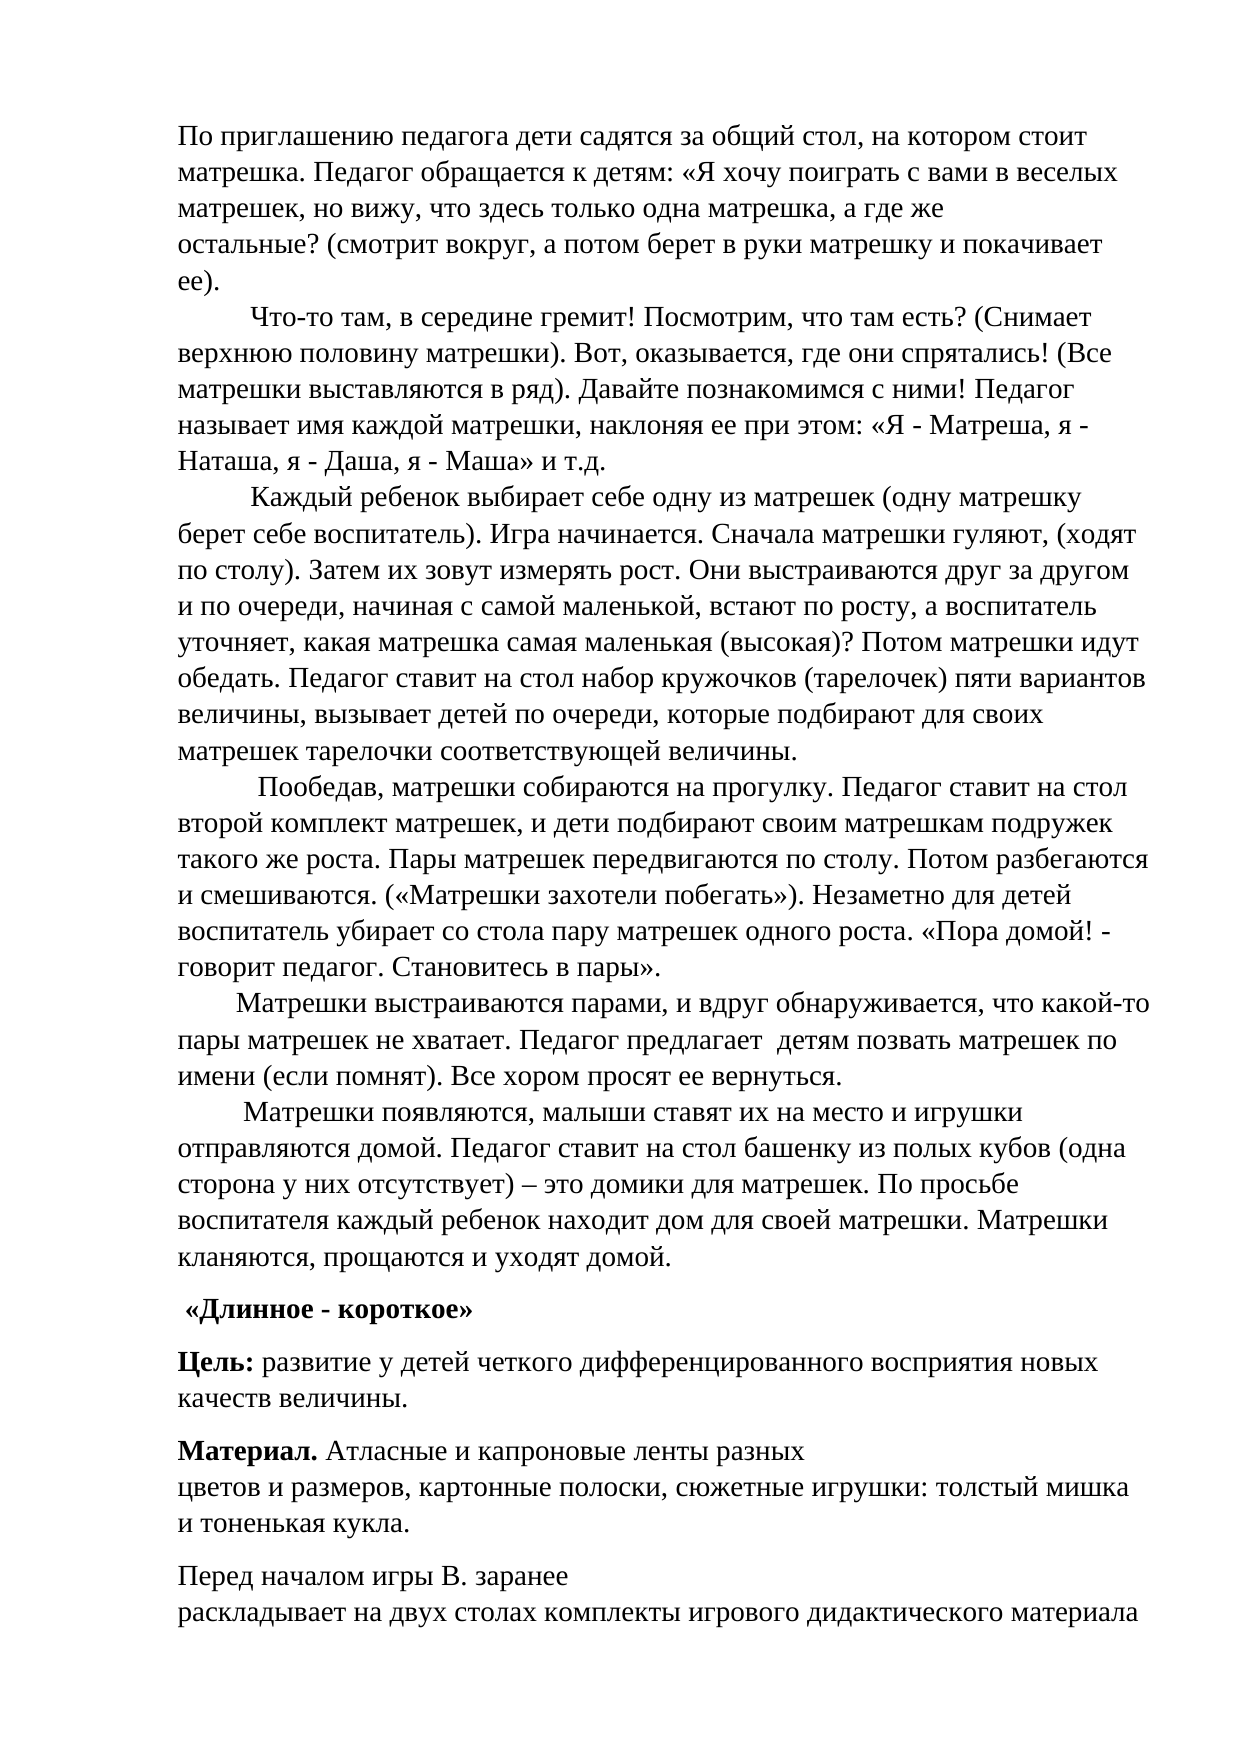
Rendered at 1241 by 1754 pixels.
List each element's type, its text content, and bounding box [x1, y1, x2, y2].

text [177, 1558, 1152, 1628]
text Цель: развитие у детей четкого дифференцированного восприятия новых качеств величины. [177, 1344, 1152, 1414]
text «Длинное - короткое» [177, 1291, 1152, 1325]
text Материал. Атласные и капроновые ленты разных цветов и размеров, картонные полоски, сюжетные игрушки: толстый мишка и тоненькая кукла. [177, 1433, 1152, 1539]
text По приглашению педагога дети садятся за общий стол, на котором стоит матрешка. Педагог обращается к детям: «Я хочу поиграть с вами в веселых матрешек, но вижу, что здесь только одна матрешка, а где же остальные? (смотрит вокруг, а потом берет в руки матрешку и покачивает ее). Что-то там, в середине гремит! Посмотрим, что там есть? (Снимает верхнюю половину матрешки). Вот, оказывается, где они спрятались! (Все матрешки выставляются в ряд). Давайте познакомимся с ними! Педагог называет имя каждой матрешки, наклоняя ее при этом: «Я - Матреша, я - Наташа, я - Даша, я - Маша» и т.д. Каждый ребенок выбирает себе одну из матрешек (одну матрешку берет себе воспитатель). Игра начинается. Сначала матрешки гуляют, (ходят по столу). Затем их зовут измерять рост. Они выстраиваются друг за другом и по очереди, начиная с самой маленькой, встают по росту, а воспитатель уточняет, какая матрешка самая маленькая (высокая)? Потом матрешки идут обедать. Педагог ставит на стол набор кружочков (тарелочек) пяти вариантов величины, вызывает детей по очереди, которые подбирают для своих матрешек тарелочки соответствующей величины. Пообедав, матрешки собираются на прогулку. Педагог ставит на стол второй комплект матрешек, и дети подбирают своим матрешкам подружек такого же роста. Пары матрешек передвигаются по столу. Потом разбегаются и смешиваются. («Матрешки захотели побегать»). Незаметно для детей воспитатель убирает со стола пару матрешек одного роста. «Пора домой! - говорит педагог. Становитесь в пары». Матрешки выстраиваются парами, и вдруг обнаруживается, что какой-то пары матрешек не хватает. Педагог предлагает детям позвать матрешек по имени (если помнят). Все хором просят ее вернуться. Матрешки появляются, малыши ставят их на место и игрушки отправляются домой. Педагог ставит на стол башенку из полых кубов (одна сторона у них отсутствует) – это домики для матрешек. По просьбе воспитателя каждый ребенок находит дом для своей матрешки. Матрешки кланяются, прощаются и уходят домой. [177, 118, 1152, 1272]
